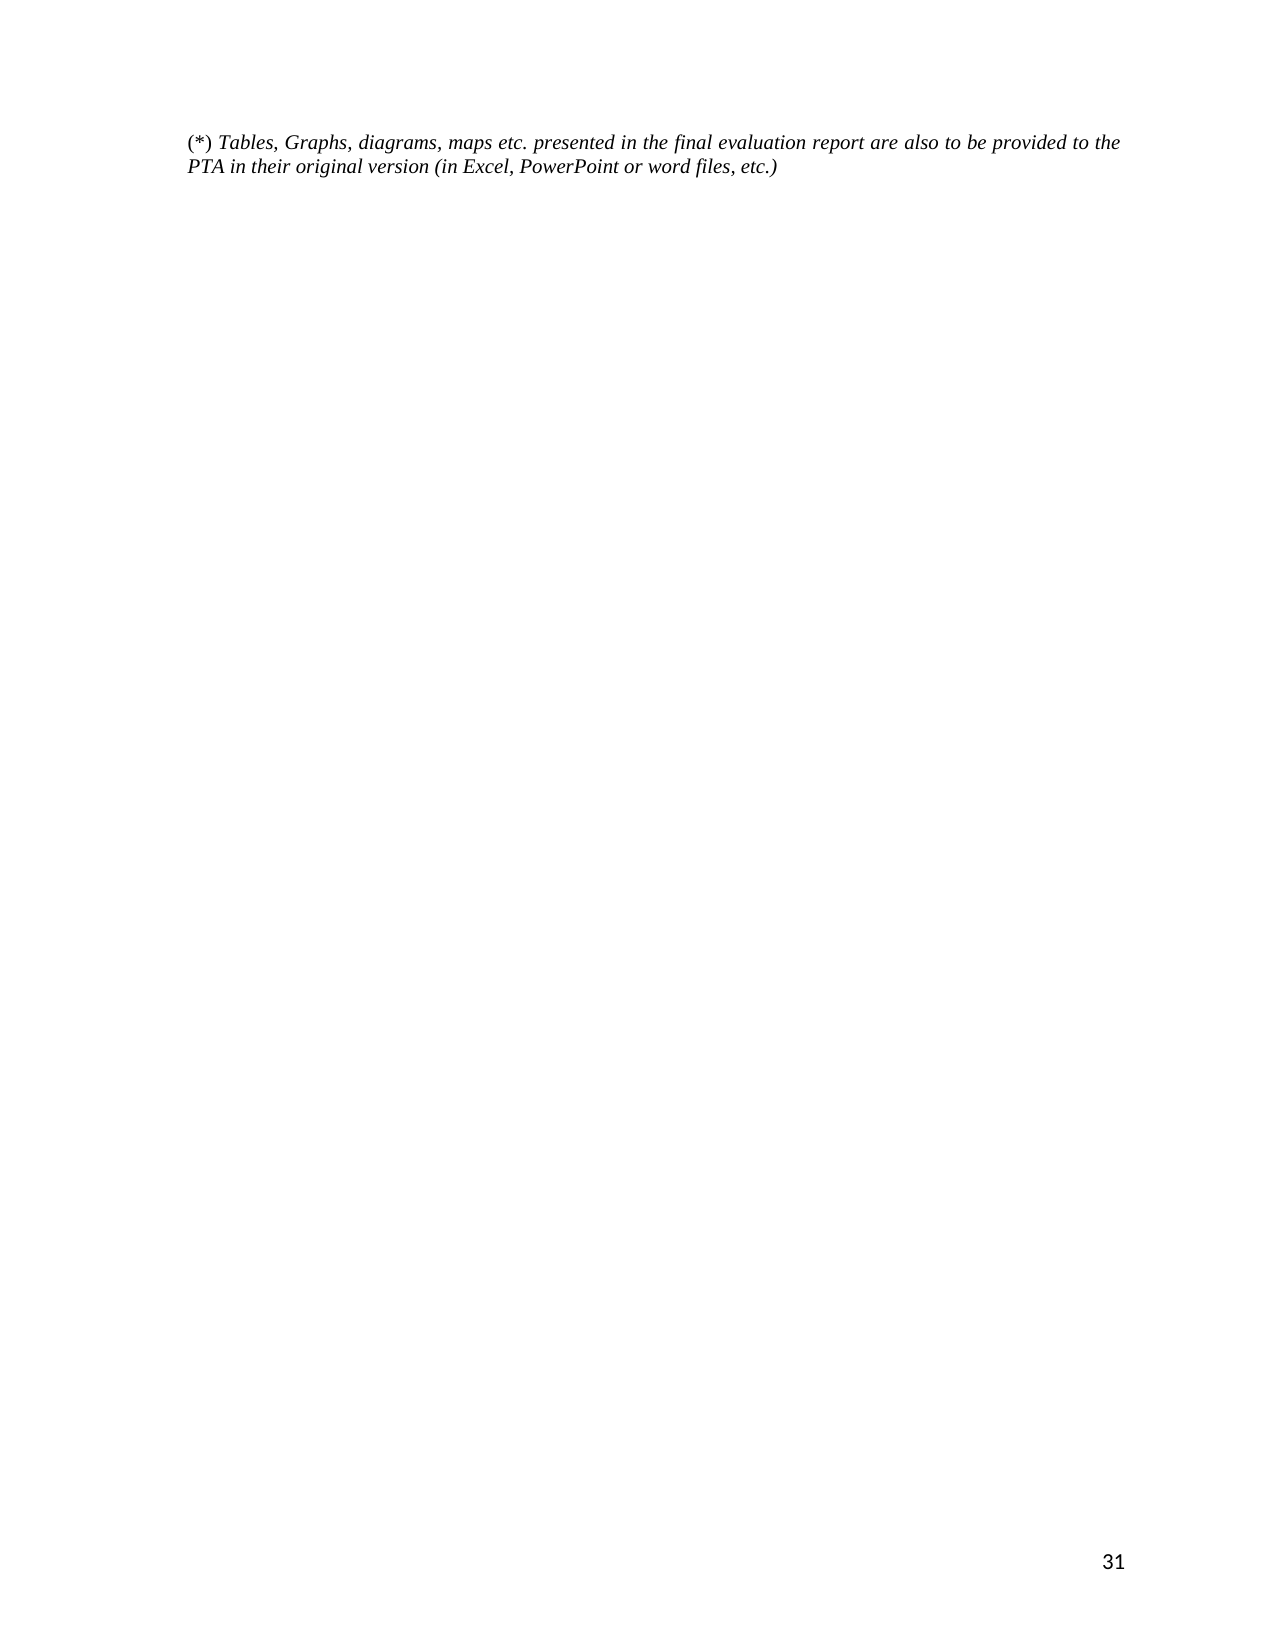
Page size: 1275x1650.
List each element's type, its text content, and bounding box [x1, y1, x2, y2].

list (*) Tables, Graphs, diagrams, maps etc. presented in the final evaluation report are also to be provided to the PTA in their original version (in Excel, PowerPoint or word files, etc.) [187, 129, 1125, 178]
